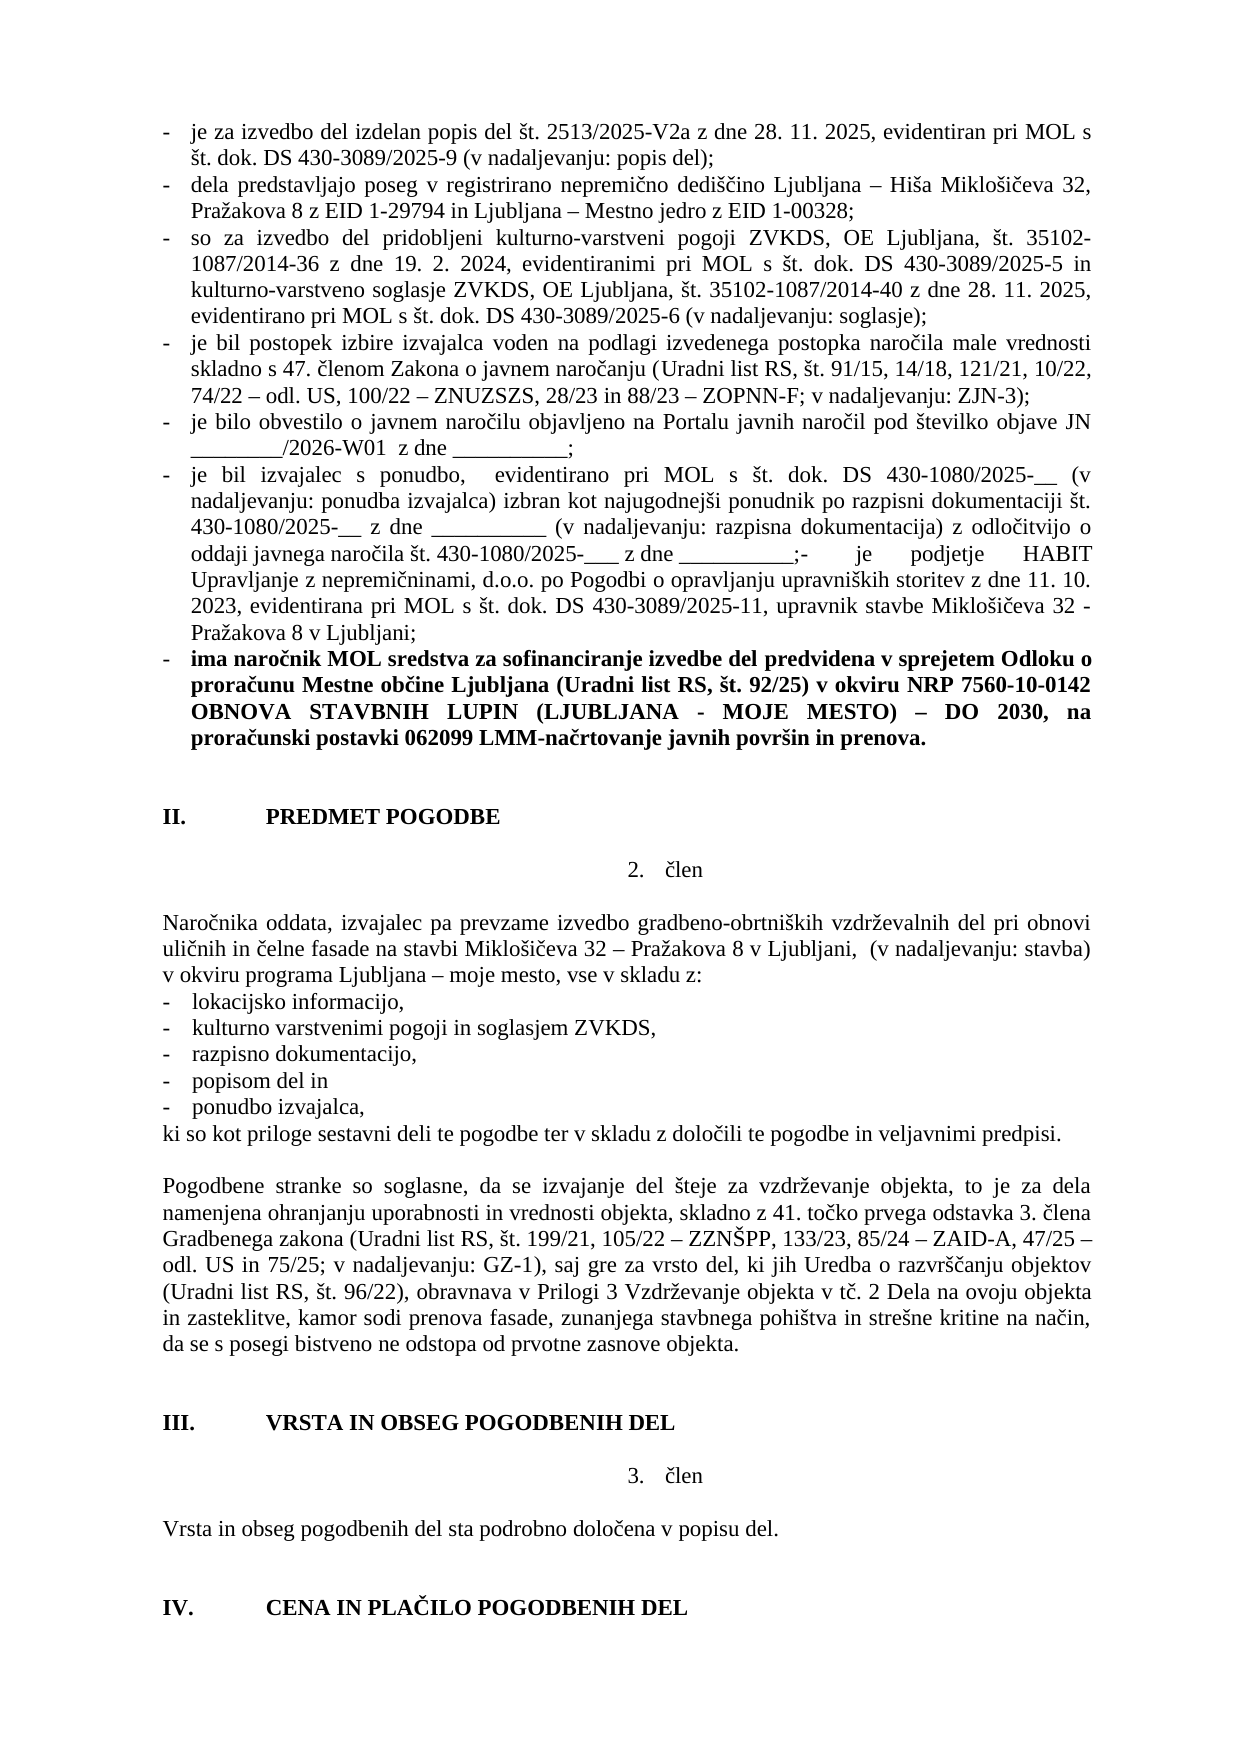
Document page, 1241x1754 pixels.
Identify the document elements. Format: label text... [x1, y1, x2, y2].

list člen [237, 1462, 1093, 1488]
text II. PREDMET POGODBE [162, 803, 1093, 830]
text - dela predstavljajo poseg v registrirano nepremično dediščino Ljubljana – Hiša Miklošičeva 32, Pražakova 8 z EID 1-29794 in Ljubljana – Mestno jedro z EID 1-00328; [162, 171, 1093, 223]
text Vrsta in obseg pogodbenih del sta podrobno določena v popisu del. [162, 1515, 1093, 1541]
text - kulturno varstvenimi pogoji in soglasjem ZVKDS, [162, 1014, 1093, 1041]
text - razpisno dokumentacijo, [162, 1041, 1093, 1067]
text Pogodbene stranke so soglasne, da se izvajanje del šteje za vzdrževanje objekta, to je za dela namenjena ohranjanju uporabnosti in vrednosti objekta, skladno z 41. točko prvega odstavka 3. člena Gradbenega zakona (Uradni list RS, št. 199/21, 105/22 – ZZNŠPP, 133/23, 85/24 – ZAID-A, 47/25 – odl. US in 75/25; v nadaljevanju: GZ-1), saj gre za vrsto del, ki jih Uredba o razvrščanju objektov (Uradni list RS, št. 96/22), obravnava v Prilogi 3 Vzdrževanje objekta v tč. 2 Dela na ovoju objekta in zasteklitve, kamor sodi prenova fasade, zunanjega stavbnega pohištva in strešne kritine na način, da se s posegi bistveno ne odstopa od prvotne zasnove objekta. [162, 1172, 1093, 1357]
text Naročnika oddata, izvajalec pa prevzame izvedbo gradbeno-obrtniških vzdrževalnih del pri obnovi uličnih in čelne fasade na stavbi Miklošičeva 32 – Pražakova 8 v Ljubljani, (v nadaljevanju: stavba) v okviru programa Ljubljana – moje mesto, vse v skladu z: [162, 909, 1093, 988]
text - ponudbo izvajalca, [162, 1093, 1093, 1119]
text III. VRSTA IN OBSEG POGODBENIH DEL [162, 1409, 1093, 1436]
text - je bilo obvestilo o javnem naročilu objavljeno na Portalu javnih naročil pod številko objave JN ________/2026-W01 z dne __________; [162, 408, 1093, 461]
text - je bil postopek izbire izvajalca voden na podlagi izvedenega postopka naročila male vrednosti skladno s 47. členom Zakona o javnem naročanju (Uradni list RS, št. 91/15, 14/18, 121/21, 10/22, 74/22 – odl. US, 100/22 – ZNUZSZS, 28/23 in 88/23 – ZOPNN-F; v nadaljevanju: ZJN-3); [162, 329, 1093, 408]
text - so za izvedbo del pridobljeni kulturno-varstveni pogoji ZVKDS, OE Ljubljana, št. 35102-1087/2014-36 z dne 19. 2. 2024, evidentiranimi pri MOL s št. dok. DS 430-3089/2025-5 in kulturno-varstveno soglasje ZVKDS, OE Ljubljana, št. 35102-1087/2014-40 z dne 28. 11. 2025, evidentirano pri MOL s št. dok. DS 430-3089/2025-6 (v nadaljevanju: soglasje); [162, 223, 1093, 329]
text - ima naročnik MOL sredstva za sofinanciranje izvedbe del predvidena v sprejetem Odloku o proračunu Mestne občine Ljubljana (Uradni list RS, št. 92/25) v okviru NRP 7560-10-0142 OBNOVA STAVBNIH LUPIN (LJUBLJANA - MOJE MESTO) – DO 2030, na proračunski postavki 062099 LMM-načrtovanje javnih površin in prenova. [162, 645, 1093, 751]
text - je za izvedbo del izdelan popis del št. 2513/2025-V2a z dne 28. 11. 2025, evidentiran pri MOL s št. dok. DS 430-3089/2025-9 (v nadaljevanju: popis del); [162, 118, 1093, 171]
text IV. CENA IN PLAČILO POGODBENIH DEL [162, 1594, 1093, 1620]
text - popisom del in [162, 1067, 1093, 1093]
text - je bil izvajalec s ponudbo, evidentirano pri MOL s št. dok. DS 430-1080/2025-__ (v nadaljevanju: ponudba izvajalca) izbran kot najugodnejši ponudnik po razpisni dokumentaciji št. 430-1080/2025-__ z dne __________ (v nadaljevanju: razpisna dokumentacija) z odločitvijo o oddaji javnega naročila št. 430-1080/2025-___ z dne __________;- je podjetje HABIT Upravljanje z nepremičninami, d.o.o. po Pogodbi o opravljanju upravniških storitev z dne 11. 10. 2023, evidentirana pri MOL s št. dok. DS 430-3089/2025-11, upravnik stavbe Miklošičeva 32 - Pražakova 8 v Ljubljani; [162, 461, 1093, 645]
text - lokacijsko informacijo, [162, 988, 1093, 1014]
list člen [237, 856, 1093, 882]
text ki so kot priloge sestavni deli te pogodbe ter v skladu z določili te pogodbe in veljavnimi predpisi. [162, 1119, 1093, 1146]
